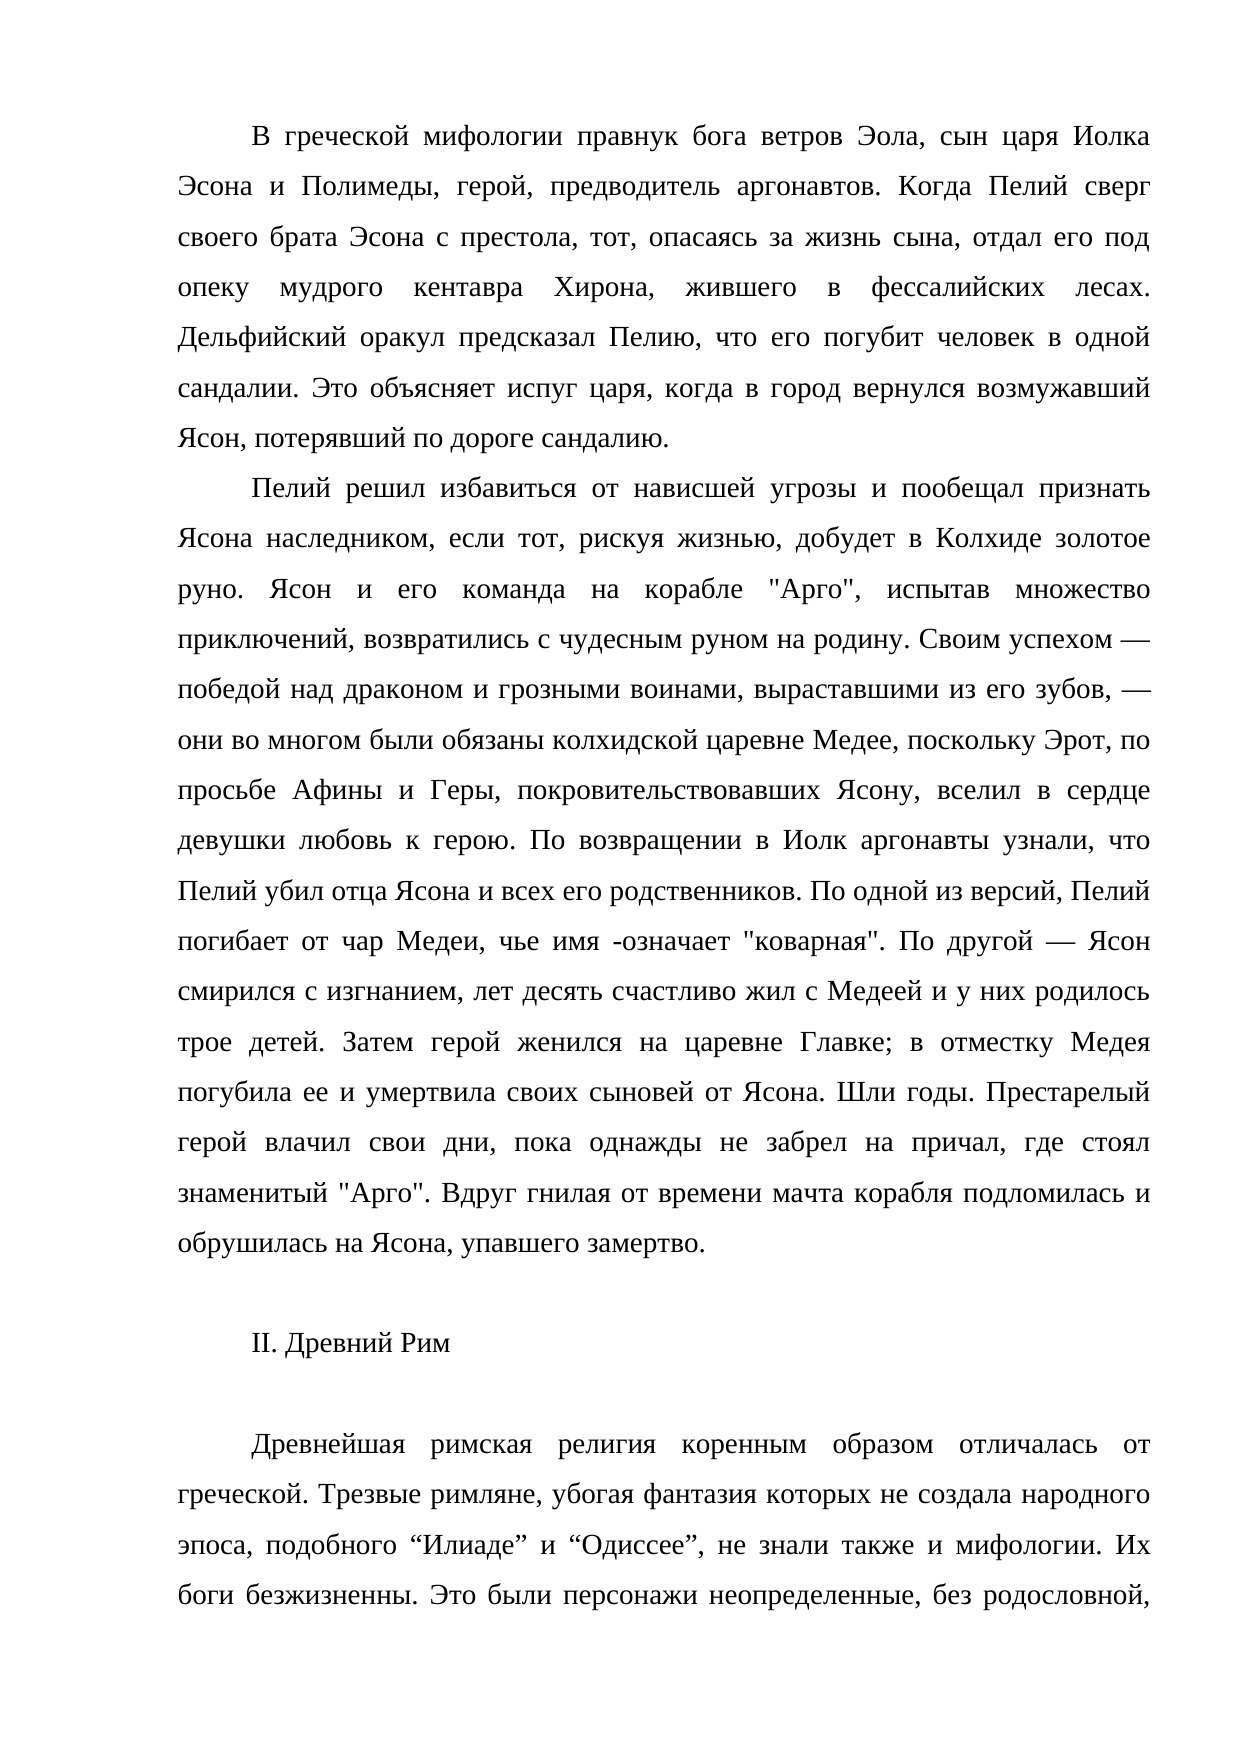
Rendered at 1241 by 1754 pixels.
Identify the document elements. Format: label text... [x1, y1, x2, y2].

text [177, 1426, 1152, 1611]
text Пелий решил избавиться от нависшей угрозы и пообещал признать Ясона наследником, если тот, рискуя жизнью, добудет в Колхиде золотое руно. Ясон и его команда на корабле "Арго", испытав множество приключений, возвратились с чудесным руном на родину. Своим успехом — победой над драконом и грозными воинами, выраставшими из его зубов, — они во многом были обязаны колхидской царевне Медее, поскольку Эрот, по просьбе Афины и Геры, покровительствовавших Ясону, вселил в сердце девушки любовь к герою. По возвращении в Иолк аргонавты узнали, что Пелий убил отца Ясона и всех его родственников. По одной из версий, Пелий погибает от чар Медеи, чье имя -означает "коварная". По другой — Ясон смирился с изгнанием, лет десять счастливо жил с Медеей и у них родилось трое детей. Затем герой женился на царевне Главке; в отместку Медея погубила ее и умертвила своих сыновей от Ясона. Шли годы. Престарелый герой влачил свои дни, пока однажды не забрел на причал, где стоял знаменитый "Арго". Вдруг гнилая от времени мачта корабля подломилась и обрушилась на Ясона, упавшего замертво. [177, 470, 1152, 1258]
subtitle II. Древний Рим [177, 1326, 1152, 1359]
text В греческой мифологии правнук бога ветров Эола, сын царя Иолка Эсона и Полимеды, герой, предводитель аргонавтов. Когда Пелий сверг своего брата Эсона с престола, тот, опасаясь за жизнь сына, отдал его под опеку мудрого кентавра Хирона, жившего в фессалийских лесах. Дельфийский оракул предсказал Пелию, что его погубит человек в одной сандалии. Это объясняет испуг царя, когда в город вернулся возмужавший Ясон, потерявший по дороге сандалию. [177, 118, 1152, 453]
